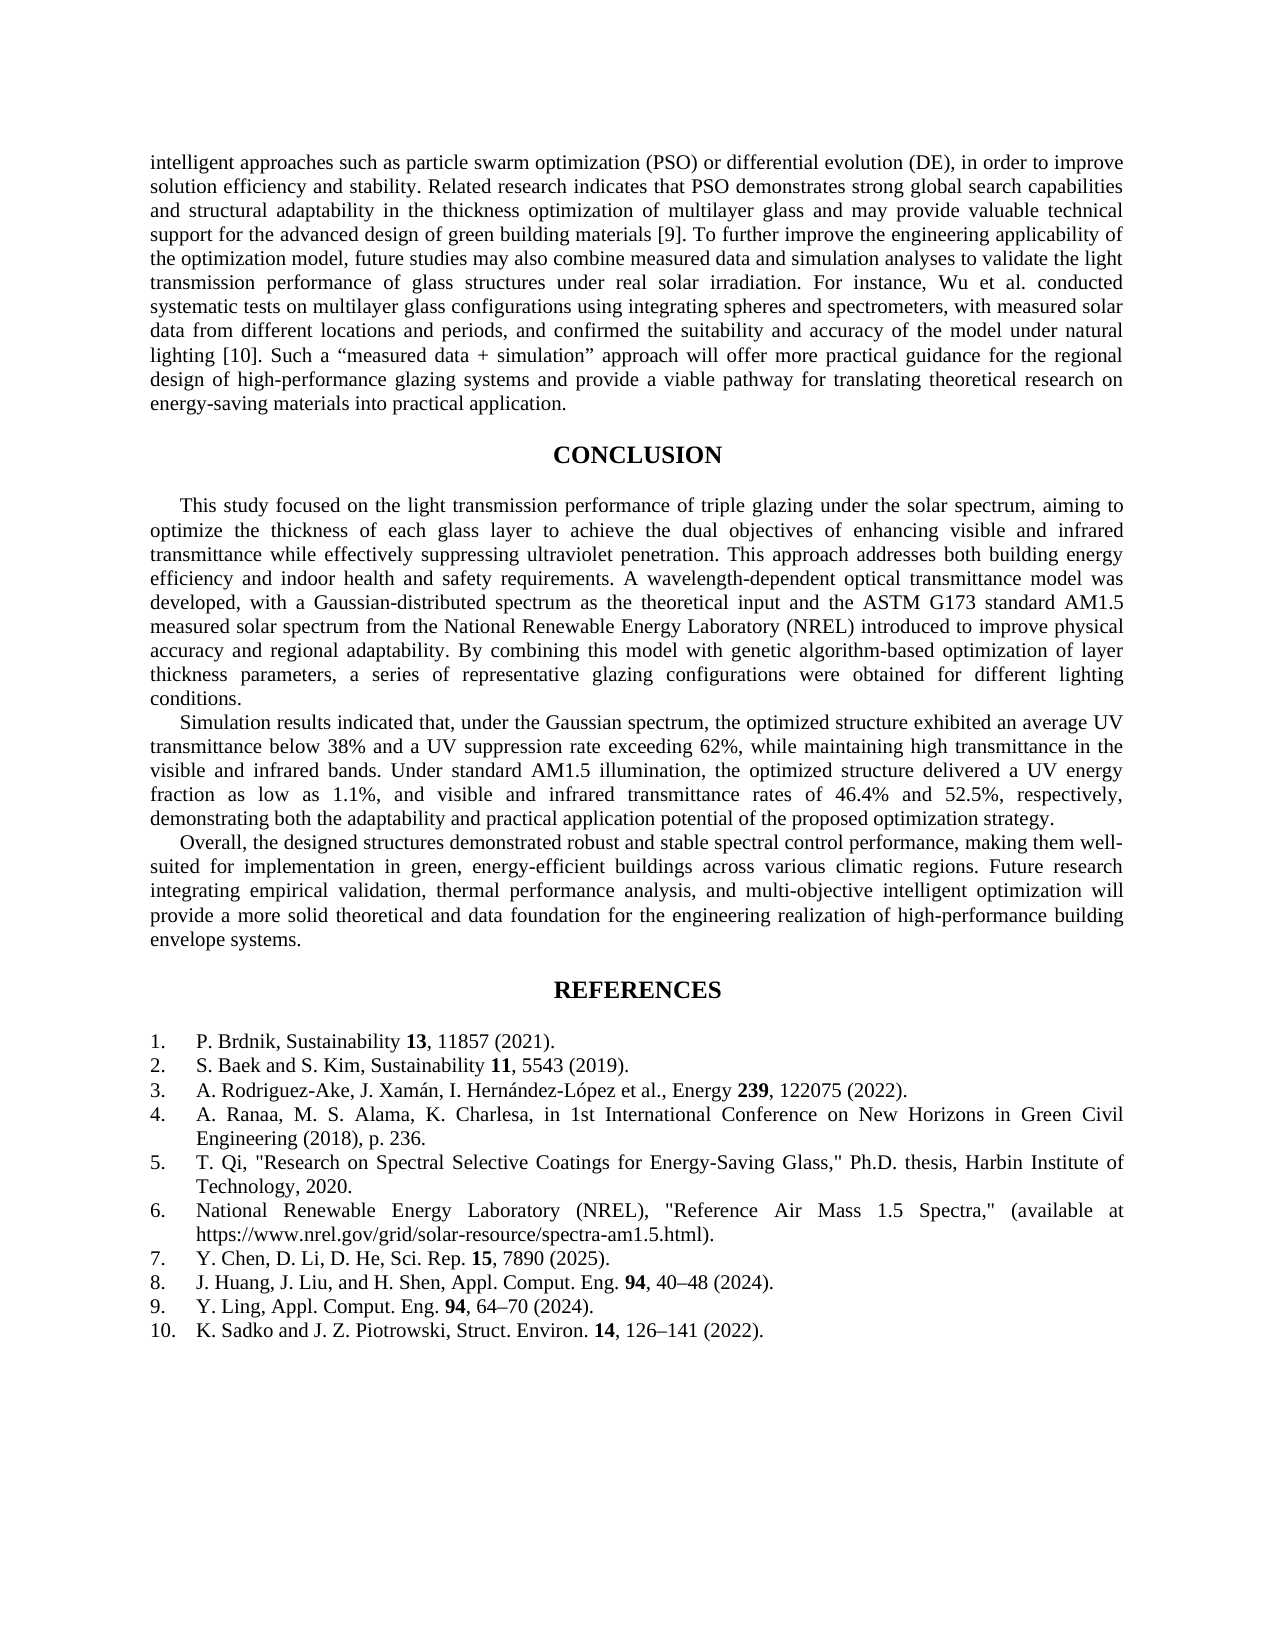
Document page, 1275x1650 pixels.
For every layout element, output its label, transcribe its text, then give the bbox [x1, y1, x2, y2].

list K. Sadko and J. Z. Piotrowski, Struct. Environ. 14, 126–141 (2022). [150, 1318, 1125, 1342]
list National Renewable Energy Laboratory (NREL), "Reference Air Mass 1.5 Spectra," (available at https://www.nrel.gov/grid/solar-resource/spectra-am1.5.html). [150, 1198, 1125, 1246]
list J. Huang, J. Liu, and H. Shen, Appl. Comput. Eng. 94, 40–48 (2024). [150, 1270, 1125, 1294]
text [150, 150, 1125, 415]
text Simulation results indicated that, under the Gaussian spectrum, the optimized structure exhibited an average UV transmittance below 38% and a UV suppression rate exceeding 62%, while maintaining high transmittance in the visible and infrared bands. Under standard AM1.5 illumination, the optimized structure delivered a UV energy fraction as low as 1.1%, and visible and infrared transmittance rates of 46.4% and 52.5%, respectively, demonstrating both the adaptability and practical application potential of the proposed optimization strategy. [150, 710, 1125, 830]
list Y. Chen, D. Li, D. He, Sci. Rep. 15, 7890 (2025). [150, 1246, 1125, 1270]
list Y. Ling, Appl. Comput. Eng. 94, 64–70 (2024). [150, 1294, 1125, 1318]
list A. Rodriguez-Ake, J. Xamán, I. Hernández-López et al., Energy 239, 122075 (2022). [150, 1077, 1125, 1102]
subtitle REFERENCES [150, 976, 1125, 1004]
list P. Brdnik, Sustainability 13, 11857 (2021). [150, 1029, 1125, 1053]
text This study focused on the light transmission performance of triple glazing under the solar spectrum, aiming to optimize the thickness of each glass layer to achieve the dual objectives of enhancing visible and infrared transmittance while effectively suppressing ultraviolet penetration. This approach addresses both building energy efficiency and indoor health and safety requirements. A wavelength-dependent optical transmittance model was developed, with a Gaussian-distributed spectrum as the theoretical input and the ASTM G173 standard AM1.5 measured solar spectrum from the National Renewable Energy Laboratory (NREL) introduced to improve physical accuracy and regional adaptability. By combining this model with genetic algorithm-based optimization of layer thickness parameters, a series of representative glazing configurations were obtained for different lighting conditions. [150, 493, 1125, 710]
list S. Baek and S. Kim, Sustainability 11, 5543 (2019). [150, 1053, 1125, 1077]
subtitle CONCLUSION [150, 440, 1125, 468]
text Overall, the designed structures demonstrated robust and stable spectral control performance, making them well-suited for implementation in green, energy-efficient buildings across various climatic regions. Future research integrating empirical validation, thermal performance analysis, and multi-objective intelligent optimization will provide a more solid theoretical and data foundation for the engineering realization of high-performance building envelope systems. [150, 830, 1125, 951]
list T. Qi, "Research on Spectral Selective Coatings for Energy-Saving Glass," Ph.D. thesis, Harbin Institute of Technology, 2020. [150, 1150, 1125, 1198]
list A. Ranaa, M. S. Alama, K. Charlesa, in 1st International Conference on New Horizons in Green Civil Engineering (2018), p. 236. [150, 1102, 1125, 1150]
